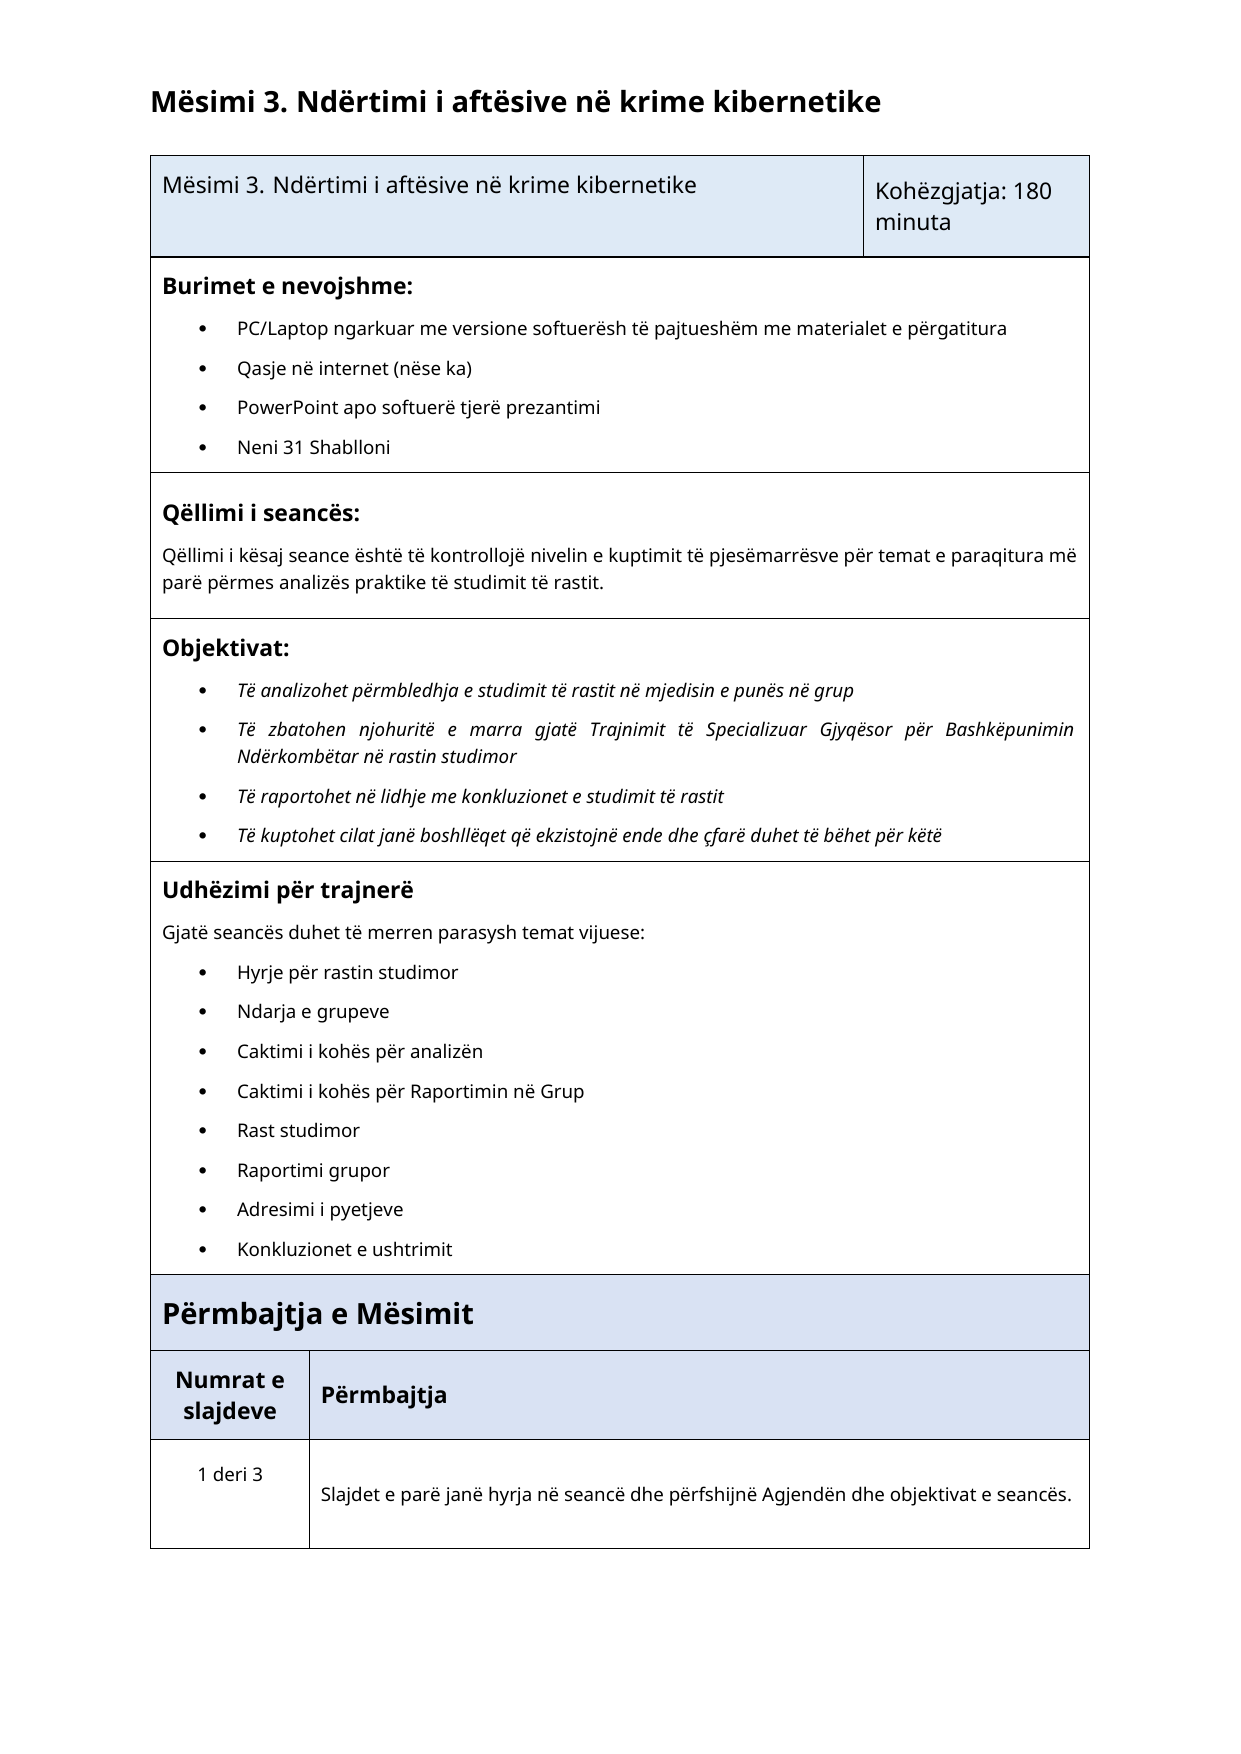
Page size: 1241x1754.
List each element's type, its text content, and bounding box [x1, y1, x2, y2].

table_cell Përmbajtja e Mësimit [151, 1275, 1089, 1350]
table_cell Objektivat: Të analizohet përmbledhja e studimit të rastit në mjedisin e punës në grup Të zbatohen njohuritë e marra gjatë Trajnimit të Specializuar Gjyqësor për Bashkëpunimin Ndërkombëtar në rastin studimor Të raportohet në lidhje me konkluzionet e studimit të rastit Të kuptohet cilat janë boshllëqet që ekzistojnë ende dhe çfarë duhet të bëhet për këtë [151, 619, 1089, 861]
table_cell Qëllimi i seancës: Qëllimi i kësaj seance është të kontrollojë nivelin e kuptimit të pjesëmarrësve për temat e paraqitura më parë përmes analizës praktike të studimit të rastit. [151, 473, 1089, 618]
text Mësimi 3. Ndërtimi i aftësive në krime kibernetike [150, 82, 1090, 121]
table_header Mësimi 3. Ndërtimi i aftësive në krime kibernetike [151, 156, 863, 256]
table_cell Slajdet e parë janë hyrja në seancë dhe përfshijnë Agjendën dhe objektivat e seancës. [310, 1440, 1089, 1547]
table_cell 1 deri 3 [151, 1440, 309, 1547]
table_cell Përmbajtja [310, 1351, 1089, 1439]
table_cell Numrat e slajdeve [151, 1351, 309, 1439]
table_cell Udhëzimi për trajnerë Gjatë seancës duhet të merren parasysh temat vijuese: Hyrje për rastin studimor Ndarja e grupeve Caktimi i kohës për analizën Caktimi i kohës për Raportimin në Grup Rast studimor Raportimi grupor Adresimi i pyetjeve Konkluzionet e ushtrimit [151, 862, 1089, 1274]
table_cell Burimet e nevojshme: PC/Laptop ngarkuar me versione softuerësh të pajtueshëm me materialet e përgatitura Qasje në internet (nëse ka) PowerPoint apo softuerë tjerë prezantimi Neni 31 Shablloni [151, 258, 1089, 472]
table_header Kohëzgjatja: 180 minuta [864, 156, 1089, 256]
